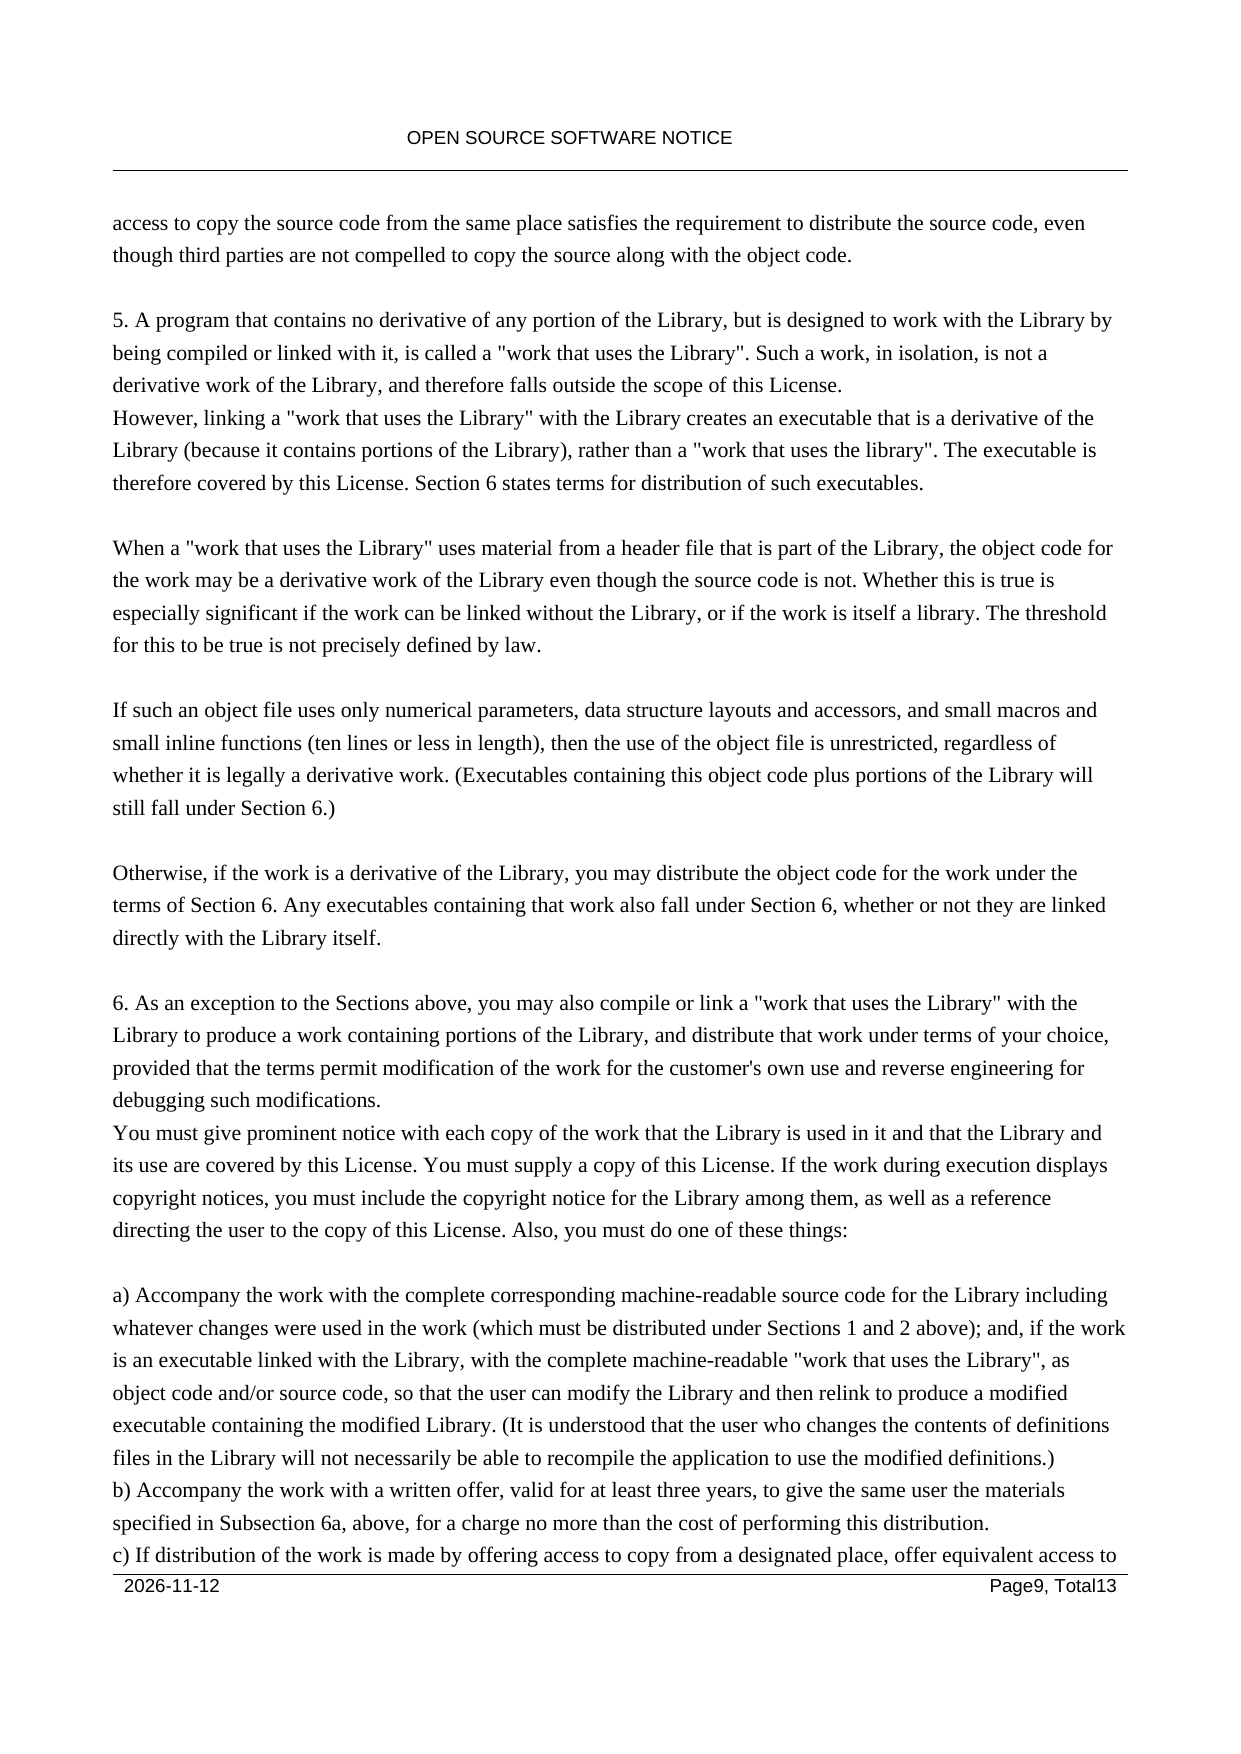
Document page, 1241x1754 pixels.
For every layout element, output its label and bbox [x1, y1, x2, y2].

text [112, 206, 1128, 1571]
